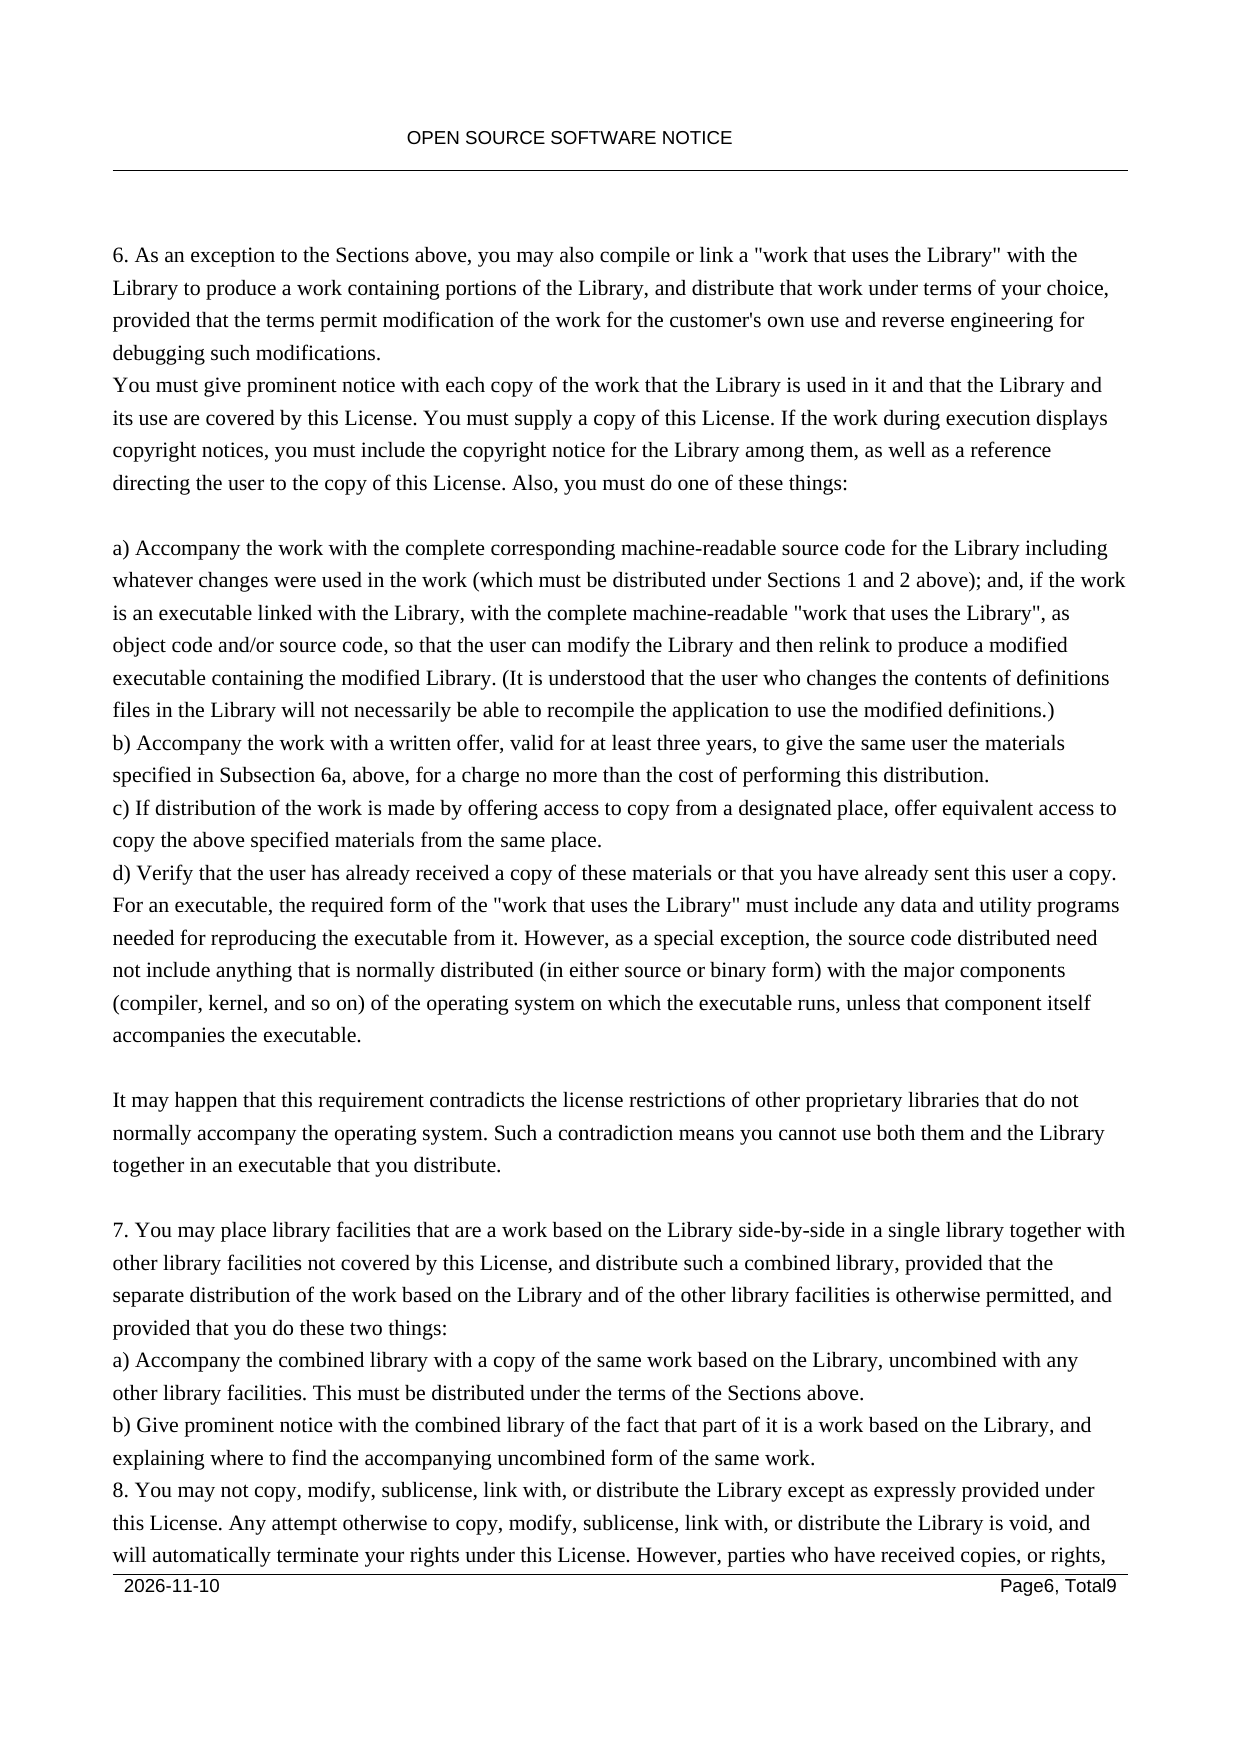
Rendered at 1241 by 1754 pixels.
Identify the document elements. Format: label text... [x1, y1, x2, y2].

text c) If distribution of the work is made by offering access to copy from a designated place, offer equivalent access to copy the above specified materials from the same place. [112, 791, 1128, 856]
text 7. You may place library facilities that are a work based on the Library side-by-side in a single library together with other library facilities not covered by this License, and distribute such a combined library, provided that the separate distribution of the work based on the Library and of the other library facilities is otherwise permitted, and provided that you do these two things: [112, 1214, 1128, 1344]
text a) Accompany the combined library with a copy of the same work based on the Library, uncombined with any other library facilities. This must be distributed under the terms of the Sections above. [112, 1344, 1128, 1409]
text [112, 1474, 1128, 1571]
text It may happen that this requirement contradicts the license restrictions of other proprietary libraries that do not normally accompany the operating system. Such a contradiction means you cannot use both them and the Library together in an executable that you distribute. [112, 1084, 1128, 1181]
text 6. As an exception to the Sections above, you may also compile or link a "work that uses the Library" with the Library to produce a work containing portions of the Library, and distribute that work under terms of your choice, provided that the terms permit modification of the work for the customer's own use and reverse engineering for debugging such modifications. [112, 239, 1128, 369]
text b) Give prominent notice with the combined library of the fact that part of it is a work based on the Library, and explaining where to find the accompanying uncombined form of the same work. [112, 1409, 1128, 1474]
text For an executable, the required form of the "work that uses the Library" must include any data and utility programs needed for reproducing the executable from it. However, as a special exception, the source code distributed need not include anything that is normally distributed (in either source or binary form) with the major components (compiler, kernel, and so on) of the operating system on which the executable runs, unless that component itself accompanies the executable. [112, 889, 1128, 1051]
text a) Accompany the work with the complete corresponding machine-readable source code for the Library including whatever changes were used in the work (which must be distributed under Sections 1 and 2 above); and, if the work is an executable linked with the Library, with the complete machine-readable "work that uses the Library", as object code and/or source code, so that the user can modify the Library and then relink to produce a modified executable containing the modified Library. (It is understood that the user who changes the contents of definitions files in the Library will not necessarily be able to recompile the application to use the modified definitions.) [112, 531, 1128, 726]
text You must give prominent notice with each copy of the work that the Library is used in it and that the Library and its use are covered by this License. You must supply a copy of this License. If the work during execution displays copyright notices, you must include the copyright notice for the Library among them, as well as a reference directing the user to the copy of this License. Also, you must do one of these things: [112, 369, 1128, 499]
text d) Verify that the user has already received a copy of these materials or that you have already sent this user a copy. [112, 856, 1128, 889]
text b) Accompany the work with a written offer, valid for at least three years, to give the same user the materials specified in Subsection 6a, above, for a charge no more than the cost of performing this distribution. [112, 726, 1128, 791]
